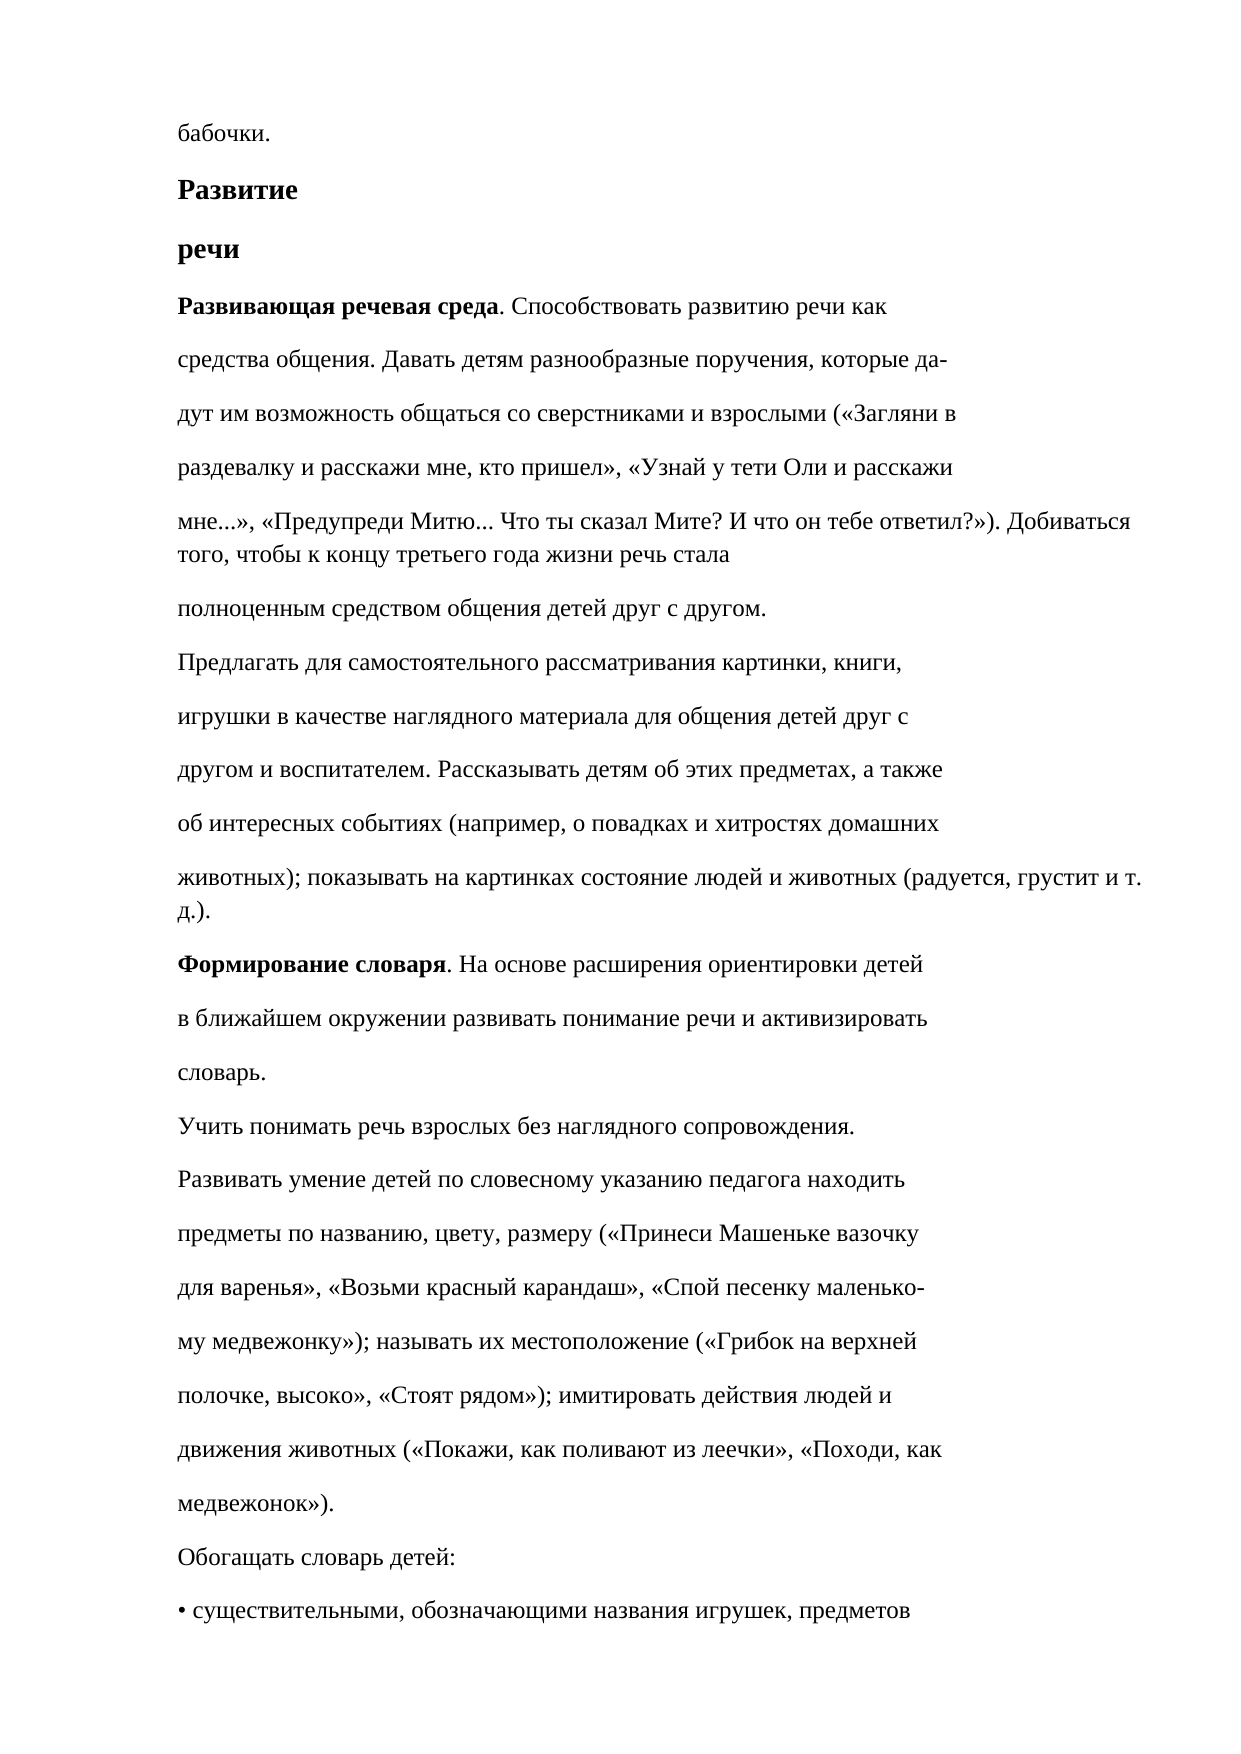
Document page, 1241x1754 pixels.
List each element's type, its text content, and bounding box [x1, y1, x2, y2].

text Развивающая речевая среда. Способствовать развитию речи как [177, 291, 1152, 319]
text животных); показывать на картинках состояние людей и животных (радуется, грустит и т. д.). [177, 862, 1152, 924]
text Учить понимать речь взрослых без наглядного сопровождения. [177, 1111, 1152, 1139]
text средства общения. Давать детям разнообразные поручения, которые да- [177, 344, 1152, 373]
text полочке, высоко», «Стоят рядом»); имитировать действия людей и [177, 1380, 1152, 1409]
text Предлагать для самостоятельного рассматривания картинки, книги, [177, 647, 1152, 676]
text другом и воспитателем. Рассказывать детям об этих предметах, а также [177, 754, 1152, 783]
text движения животных («Покажи, как поливают из леечки», «Походи, как [177, 1434, 1152, 1463]
text раздевалку и расскажи мне, кто пришел», «Узнай у тети Оли и расскажи [177, 452, 1152, 481]
text • существительными, обозначающими названия игрушек, предметов [177, 1595, 1152, 1624]
text предметы по названию, цвету, размеру («Принеси Машеньке вазочку [177, 1218, 1152, 1247]
text полноценным средством общения детей друг с другом. [177, 593, 1152, 622]
text словарь. [177, 1057, 1152, 1086]
text бабочки. [177, 118, 1152, 147]
text Развивать умение детей по словесному указанию педагога находить [177, 1164, 1152, 1193]
text игрушки в качестве наглядного материала для общения детей друг с [177, 701, 1152, 729]
text му медвежонку»); называть их местоположение («Грибок на верхней [177, 1326, 1152, 1355]
text речи [177, 231, 1152, 265]
text в ближайшем окружении развивать понимание речи и активизировать [177, 1003, 1152, 1032]
text Развитие [177, 172, 1152, 206]
text дут им возможность общаться со сверстниками и взрослыми («Загляни в [177, 398, 1152, 427]
text медвежонок»). [177, 1488, 1152, 1516]
text Обогащать словарь детей: [177, 1542, 1152, 1570]
text Формирование словаря. На основе расширения ориентировки детей [177, 949, 1152, 978]
text для варенья», «Возьми красный карандаш», «Спой песенку маленько- [177, 1272, 1152, 1301]
text об интересных событиях (например, о повадках и хитростях домашних [177, 808, 1152, 837]
text мне...», «Предупреди Митю... Что ты сказал Мите? И что он тебе ответил?»). Добиваться того, чтобы к концу третьего года жизни речь стала [177, 506, 1152, 568]
